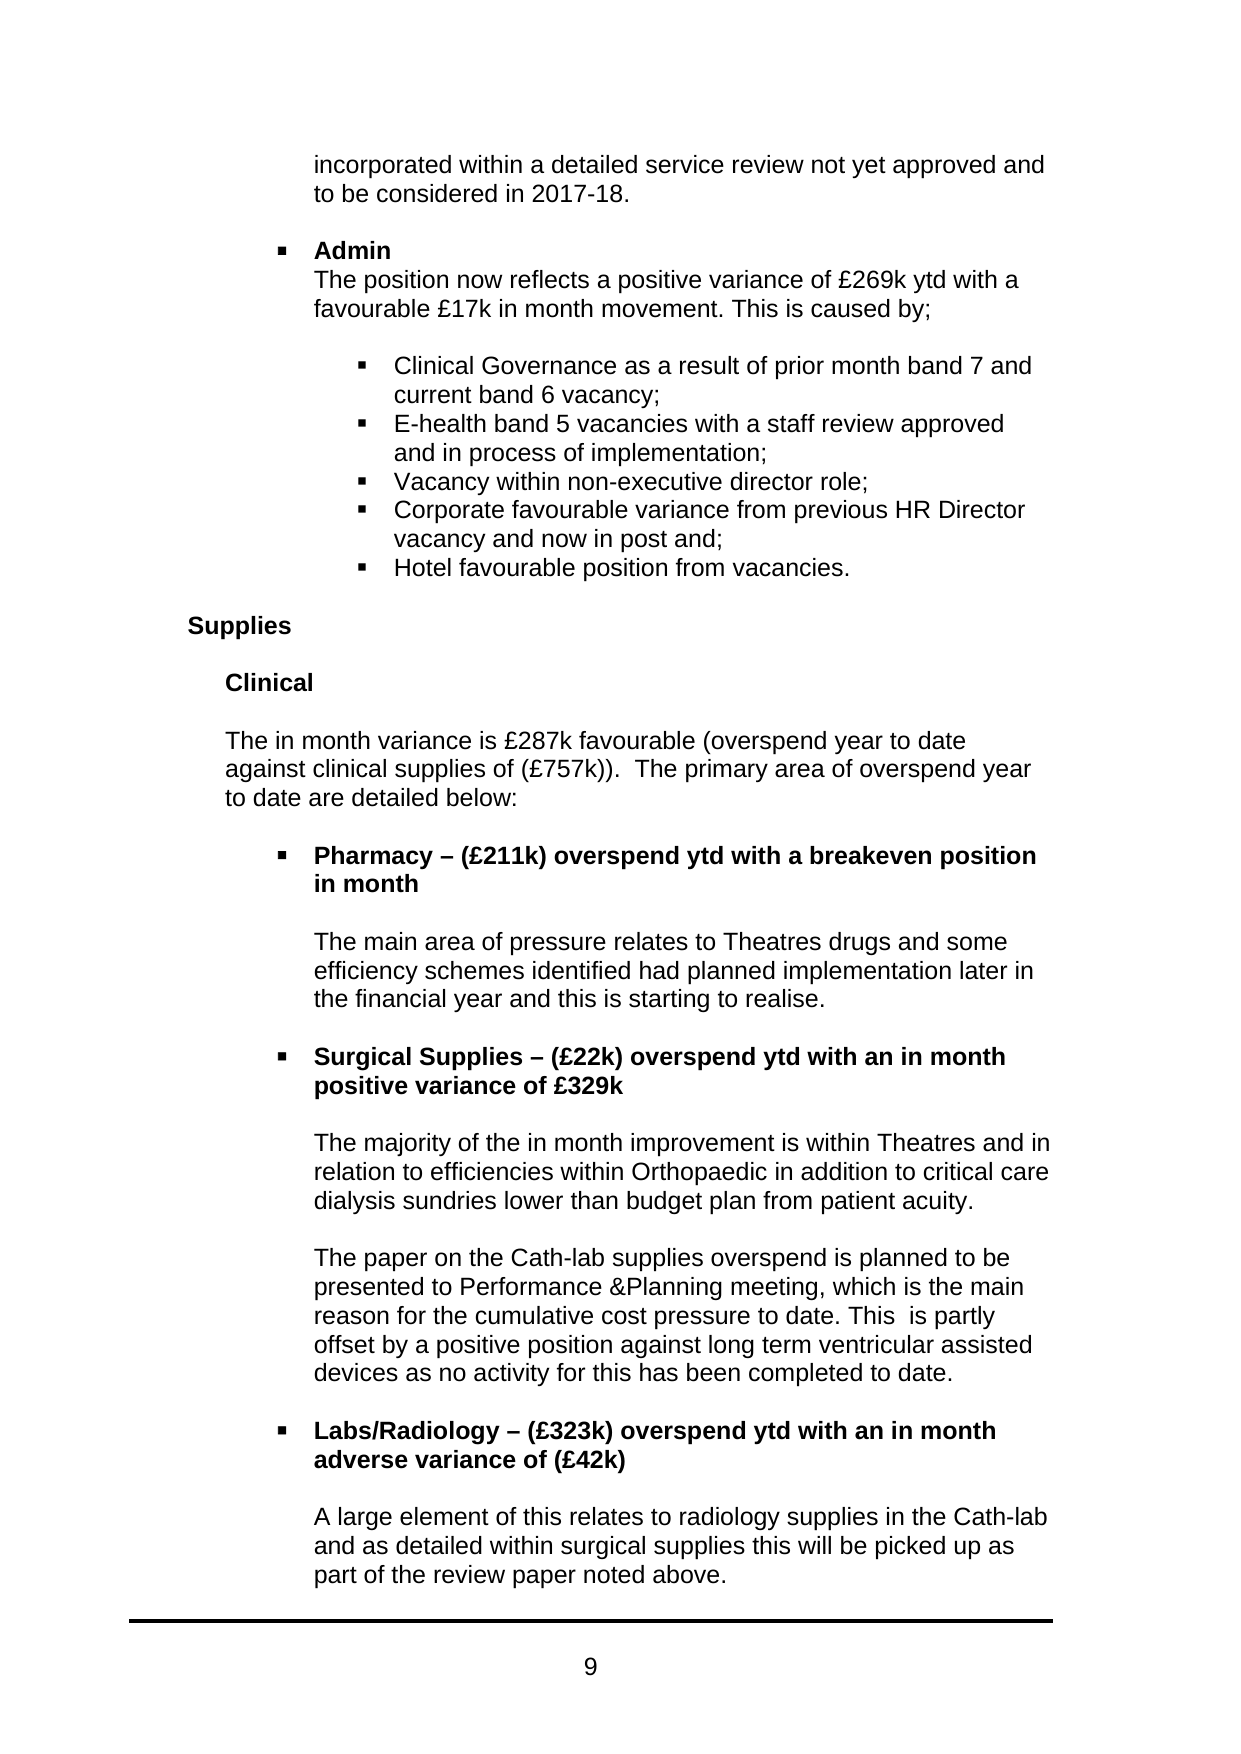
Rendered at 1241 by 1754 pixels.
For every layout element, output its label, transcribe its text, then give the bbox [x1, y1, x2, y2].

list Hotel favourable position from vacancies. [356, 553, 1053, 582]
list E-health band 5 vacancies with a staff review approved and in process of implementation; [356, 409, 1053, 467]
list Admin [276, 236, 1053, 265]
text The main area of pressure relates to Theatres drugs and some efficiency schemes identified had planned implementation later in the financial year and this is starting to realise. [313, 927, 1053, 1013]
text The paper on the Cath-lab supplies overspend is planned to be presented to Performance &Planning meeting, which is the main reason for the cumulative cost pressure to date. This is partly offset by a positive position against long term ventricular assisted devices as no activity for this has been completed to date. [313, 1243, 1053, 1387]
text Supplies [187, 611, 1053, 639]
list Clinical Governance as a result of prior month band 7 and current band 6 vacancy; [356, 351, 1053, 409]
list Vacancy within non-executive director role; [356, 467, 1053, 495]
text A large element of this relates to radiology supplies in the Cath-lab and as detailed within surgical supplies this will be picked up as part of the review paper noted above. [313, 1502, 1053, 1588]
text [313, 150, 1053, 207]
text The majority of the in month improvement is within Theatres and in relation to efficiencies within Orthopaedic in addition to critical care dialysis sundries lower than budget plan from patient acuity. [313, 1128, 1053, 1214]
text The in month variance is £287k favourable (overspend year to date against clinical supplies of (£757k)). The primary area of overspend year to date are detailed below: [225, 726, 1053, 812]
text The position now reflects a positive variance of £269k ytd with a favourable £17k in month movement. This is caused by; [313, 265, 1053, 323]
list Labs/Radiology – (£323k) overspend ytd with an in month adverse variance of (£42k) [276, 1416, 1053, 1473]
list Corporate favourable variance from previous HR Director vacancy and now in post and; [356, 495, 1053, 553]
list Pharmacy – (£211k) overspend ytd with a breakeven position in month [276, 841, 1053, 898]
text Clinical [225, 668, 1053, 697]
list Surgical Supplies – (£22k) overspend ytd with an in month positive variance of £329k [276, 1042, 1053, 1099]
